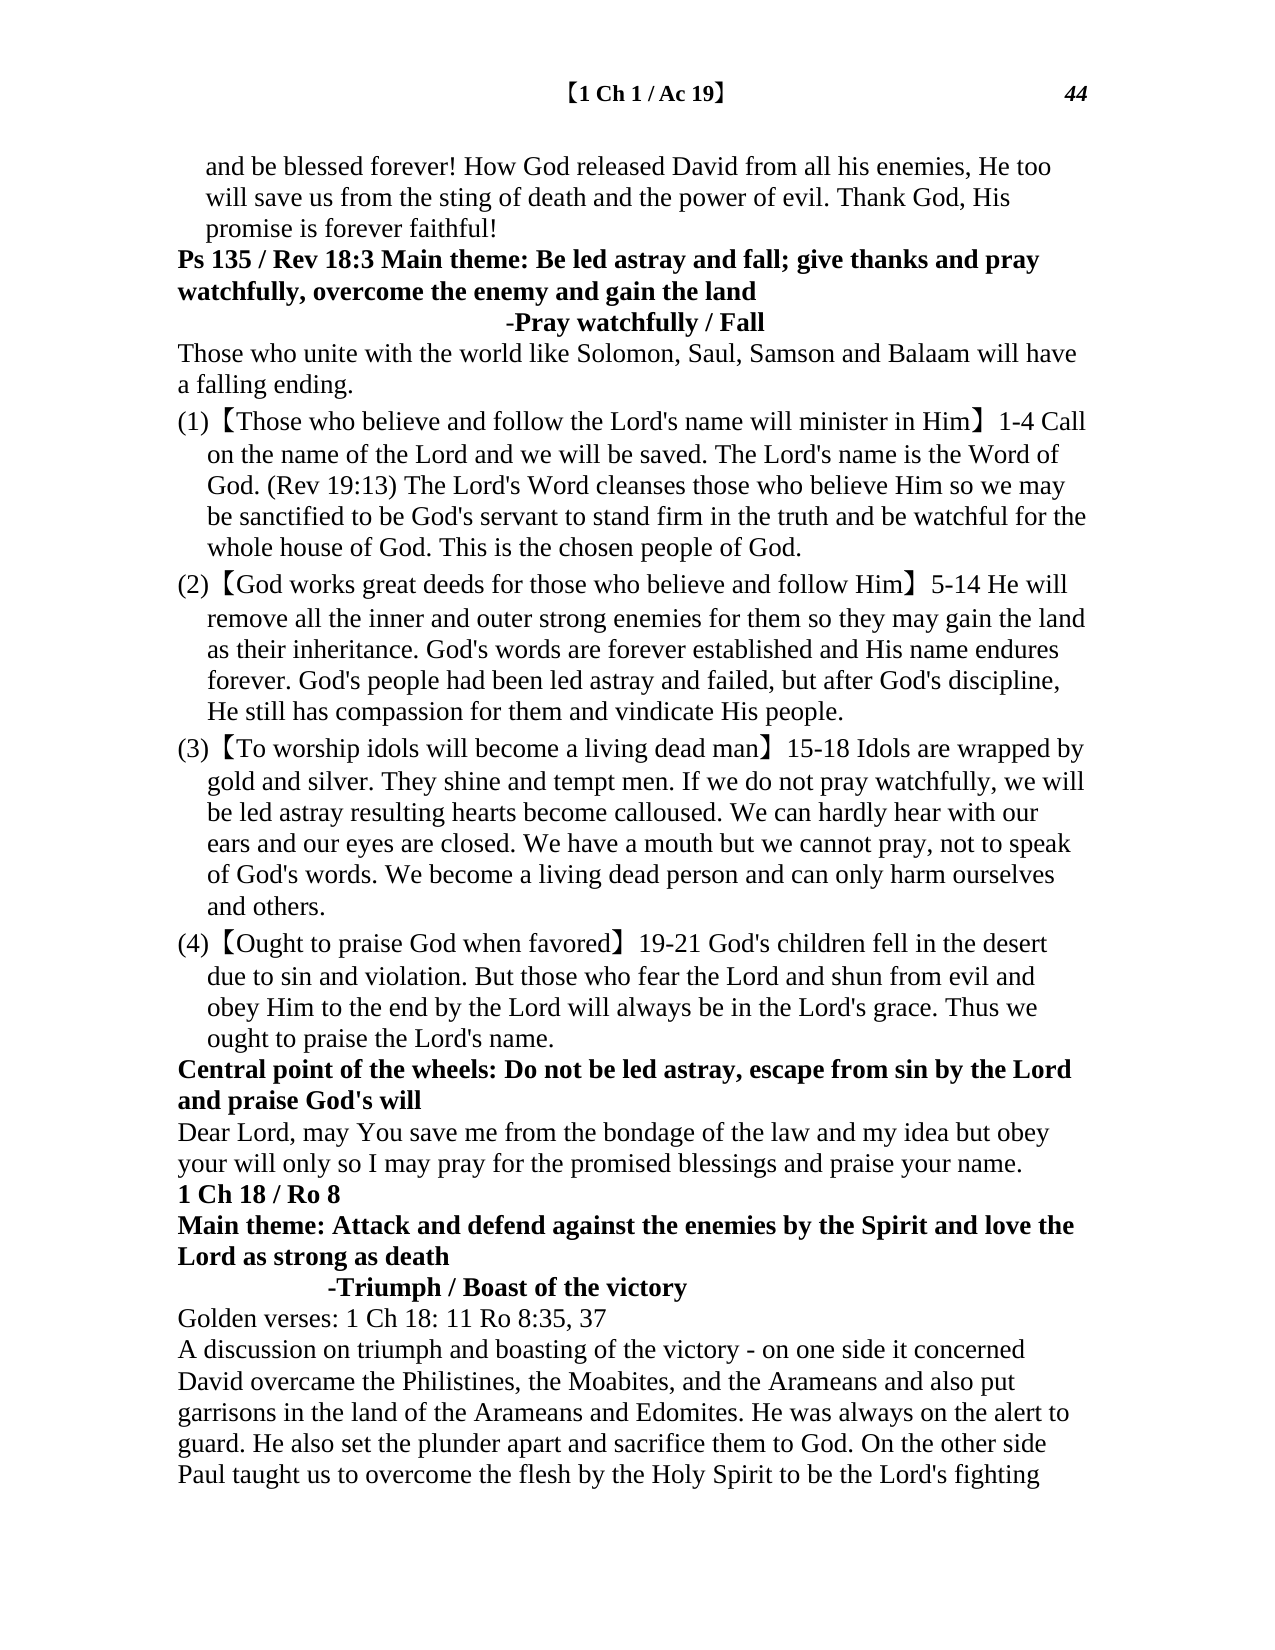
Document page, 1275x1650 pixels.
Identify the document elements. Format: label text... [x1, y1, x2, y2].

text Central point of the wheels: Do not be led astray, escape from sin by the Lord and praise God's will [177, 1053, 1087, 1116]
text Dear Lord, may You save me from the bondage of the law and my idea but obey your will only so I may pray for the promised blessings and praise your name. [177, 1116, 1087, 1178]
text Those who unite with the world like Solomon, Saul, Samson and Balaam will have a falling ending. [177, 337, 1087, 399]
text -Triumph / Boast of the victory [177, 1271, 1087, 1302]
text Main theme: Attack and defend against the enemies by the Spirit and love the Lord as strong as death [177, 1209, 1087, 1271]
text 1 Ch 18 / Ro 8 [177, 1178, 1087, 1209]
text -Pray watchfully / Fall [177, 306, 1087, 337]
text (1)【Those who believe and follow the Lord's name will minister in Him】1-4 Call on the name of the Lord and we will be saved. The Lord's name is the Word of God. (Rev 19:13) The Lord's Word cleanses those who believe Him so we may be sanctified to be God's servant to stand firm in the truth and be watchful for the whole house of God. This is the chosen people of God. [177, 399, 1087, 563]
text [177, 1334, 1087, 1489]
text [177, 150, 1087, 243]
text Golden verses: 1 Ch 18: 11 Ro 8:35, 37 [177, 1302, 1087, 1334]
text (2)【God works great deeds for those who believe and follow Him】5-14 He will remove all the inner and outer strong enemies for them so they may gain the land as their inheritance. God's words are forever established and His name endures forever. God's people had been led astray and failed, but after God's discipline, He still has compassion for them and vindicate His people. [177, 563, 1087, 726]
text (4)【Ought to praise God when favored】19-21 God's children fell in the desert due to sin and violation. But those who fear the Lord and shun from evil and obey Him to the end by the Lord will always be in the Lord's grace. Thus we ought to praise the Lord's name. [177, 921, 1087, 1053]
text Ps 135 / Rev 18:3 Main theme: Be led astray and fall; give thanks and pray watchfully, overcome the enemy and gain the land [177, 243, 1087, 306]
text (3)【To worship idols will become a living dead man】15-18 Idols are wrapped by gold and silver. They shine and tempt men. If we do not pray watchfully, we will be led astray resulting hearts become calloused. We can hardly hear with our ears and our eyes are closed. We have a mouth but we cannot pray, not to speak of God's words. We become a living dead person and can only harm ourselves and others. [177, 726, 1087, 921]
